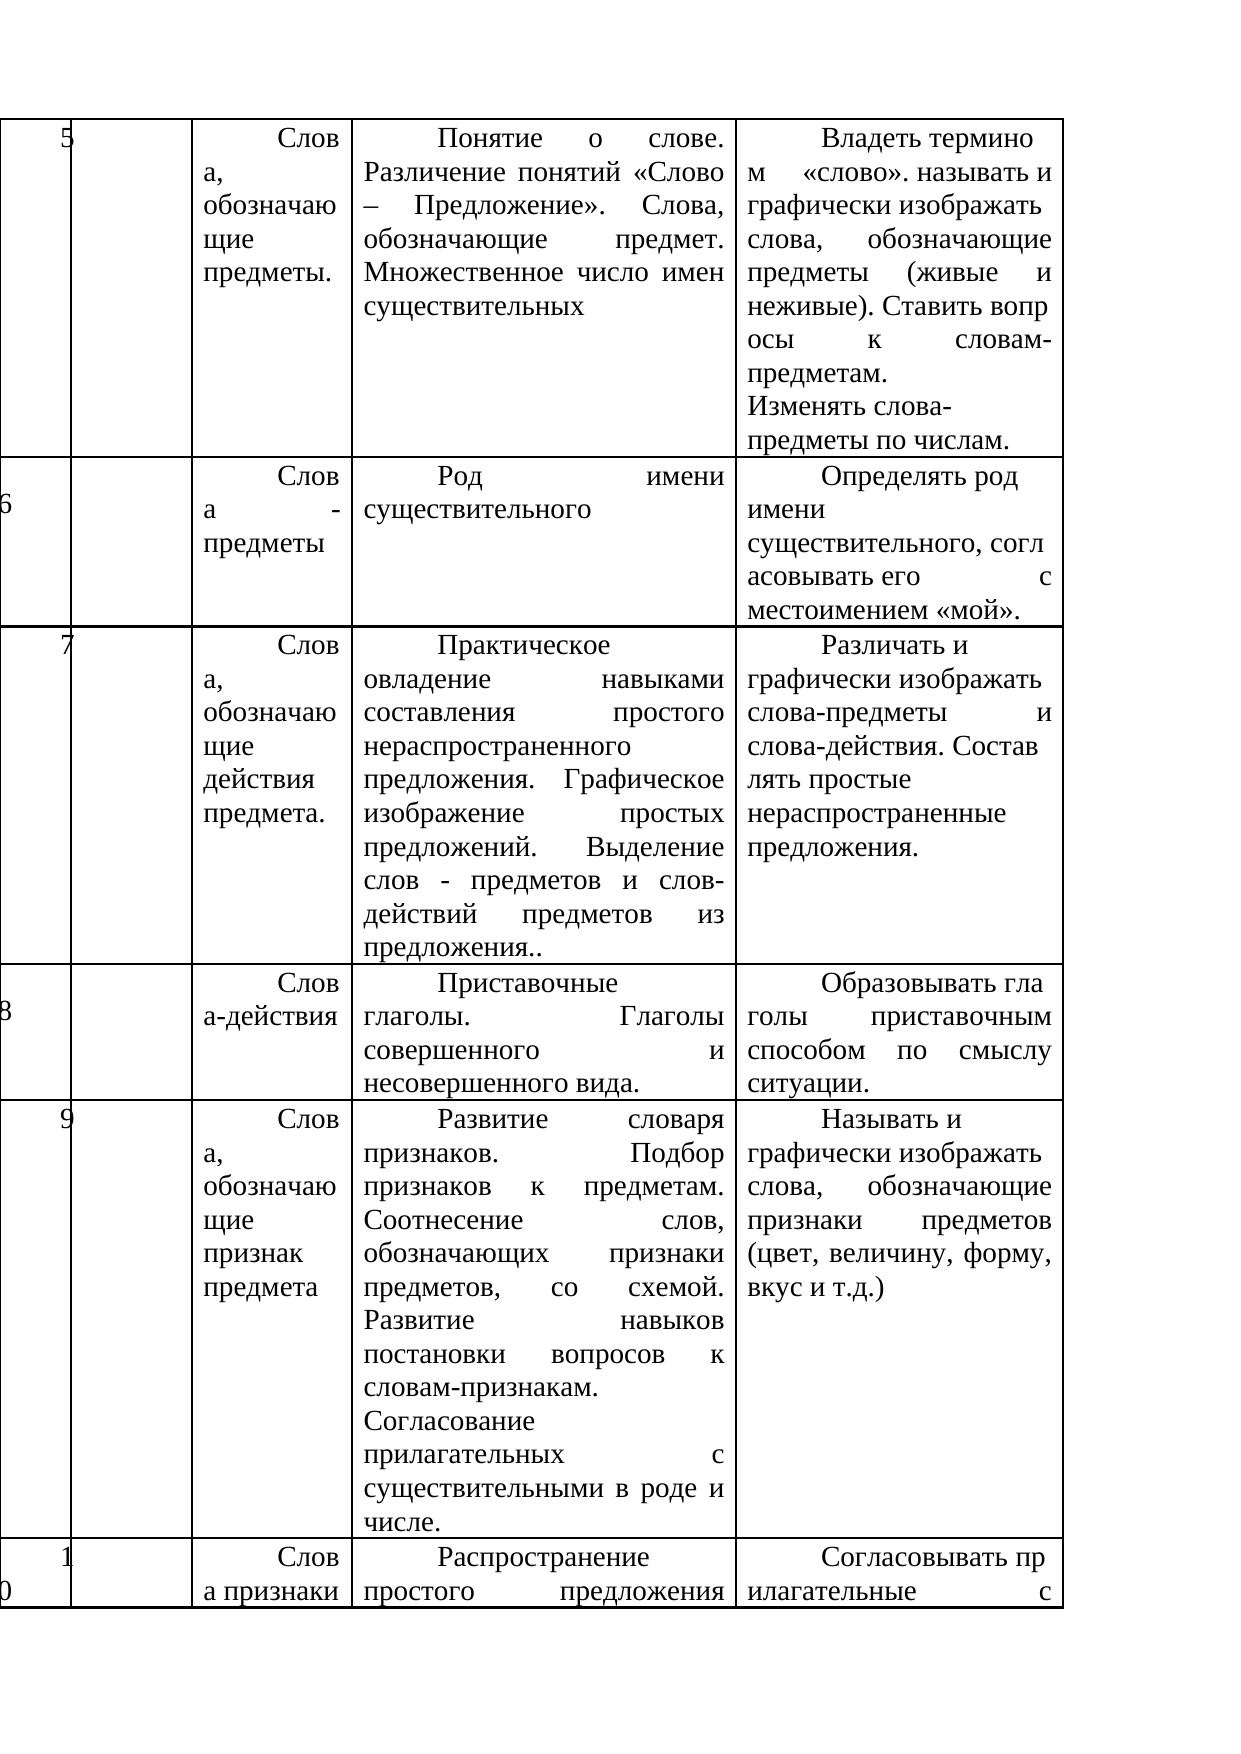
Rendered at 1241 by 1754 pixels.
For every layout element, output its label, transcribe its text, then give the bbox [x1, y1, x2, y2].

table_cell Слова-действия [193, 965, 351, 1099]
table_cell 8 [1, 965, 70, 1099]
table_cell Называть и графически изображать слова, обозначающие признаки предметов (цвет, величину, форму, вкус и т.д.) [737, 1101, 1062, 1537]
table_cell 7 [1, 628, 70, 963]
table_cell Определять род имени существительного, согласовывать его с местоимением «мой». [737, 458, 1062, 625]
table_cell Приставочные глаголы. Глаголы совершенного и несовершенного вида. [353, 965, 735, 1099]
table_cell Практическое овладение навыками составления простого нераспространенного предложения. Графическое изображение простых предложений. Выделение слов - предметов и слов- действий предметов из предложения.. [353, 628, 735, 963]
table_cell Слова - предметы [193, 458, 351, 625]
table_cell Слова, обозначающие действия предмета. [193, 628, 351, 963]
table_cell Слова, обозначающие предметы. [193, 120, 351, 456]
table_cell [353, 1539, 735, 1606]
table_cell Род имени существительного [353, 458, 735, 625]
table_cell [737, 1539, 1062, 1606]
table_cell 9 [1, 1101, 70, 1537]
table_cell Слова, обозначающие признак предмета [193, 1101, 351, 1537]
table_cell [72, 120, 191, 456]
table_cell [72, 1539, 191, 1606]
table_cell [72, 1101, 191, 1537]
table_cell Развитие словаря признаков. Подбор признаков к предметам. Соотнесение слов, обозначающих признаки предметов, со схемой. Развитие навыков постановки вопросов к словам-признакам. Согласование прилагательных с существительными в роде и числе. [353, 1101, 735, 1537]
table_cell Слова признаки [193, 1539, 351, 1606]
table_cell Владеть термином «слово». называть и графически изображать слова, обозначающие предметы (живые и неживые). Ставить вопросы к словам-предметам. Изменять слова-предметы по числам. [737, 120, 1062, 456]
table_cell Образовывать глаголы приставочным способом по смыслу ситуации. [737, 965, 1062, 1099]
table_cell 10 [1, 1539, 70, 1606]
table_cell [72, 628, 191, 963]
table_cell Различать и графически изображать слова-предметы и слова-действия. Составлять простые нераспространенные предложения. [737, 628, 1062, 963]
table_cell 5 [1, 120, 70, 456]
table_cell [72, 458, 191, 625]
table_cell Понятие о слове. Различение понятий «Слово – Предложение». Слова, обозначающие предмет. Множественное число имен существительных [353, 120, 735, 456]
table_cell [72, 965, 191, 1099]
table_cell 6 [1, 458, 70, 625]
